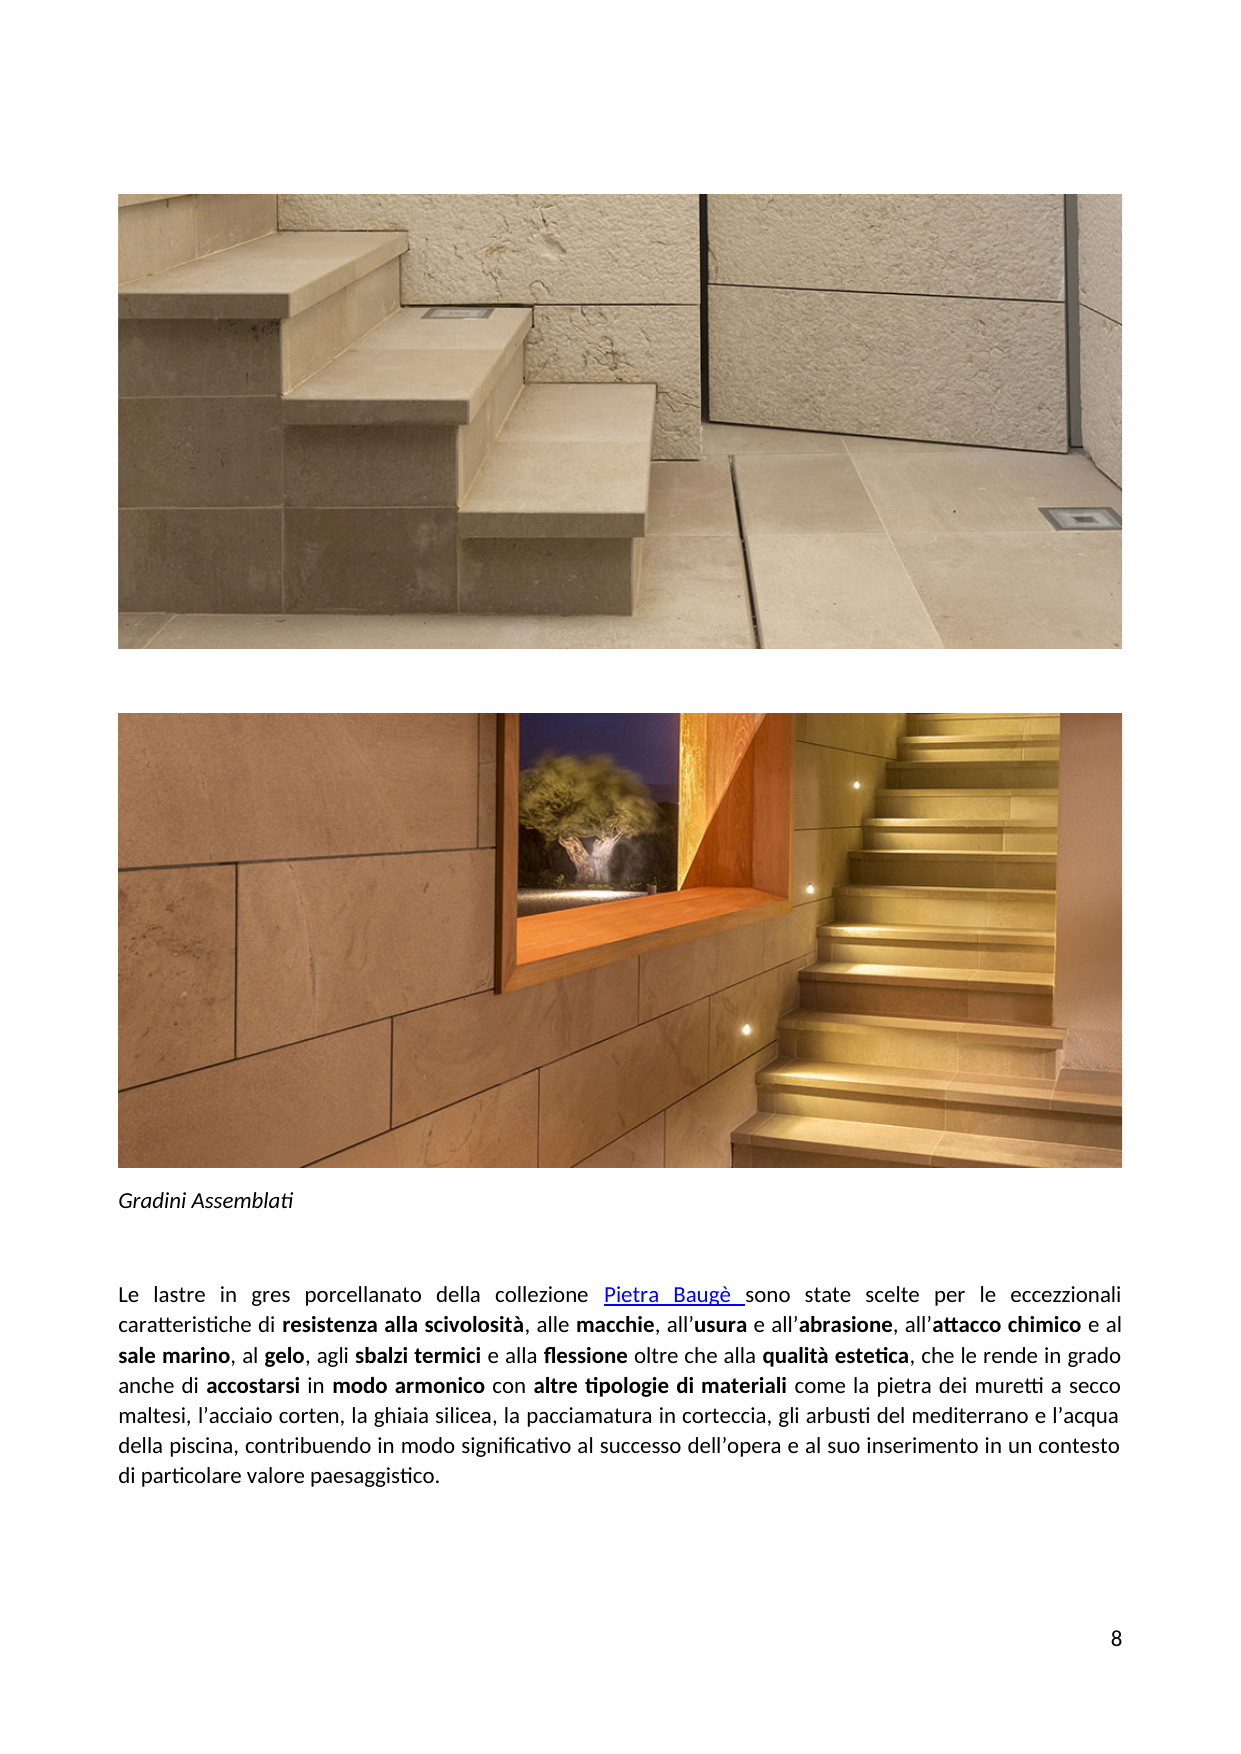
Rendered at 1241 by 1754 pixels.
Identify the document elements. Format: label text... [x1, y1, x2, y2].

text Le lastre in gres porcellanato della collezione Pietra Baugè sono state scelte per le eccezzionali caratteristiche di resistenza alla scivolosità, alle macchie, all’usura e all’abrasione, all’attacco chimico e al sale marino, al gelo, agli sbalzi termici e alla flessione oltre che alla qualità estetica, che le rende in grado anche di accostarsi in modo armonico con altre tipologie di materiali come la pietra dei muretti a secco maltesi, l’acciaio corten, la ghiaia silicea, la pacciamatura in corteccia, gli arbusti del mediterrano e l’acqua della piscina, contribuendo in modo significativo al successo dell’opera e al suo inserimento in un contesto di particolare valore paesaggistico. [118, 1280, 1122, 1489]
picture [118, 194, 1123, 649]
picture [118, 713, 1123, 1168]
text Gradini Assemblati [118, 1187, 1122, 1214]
